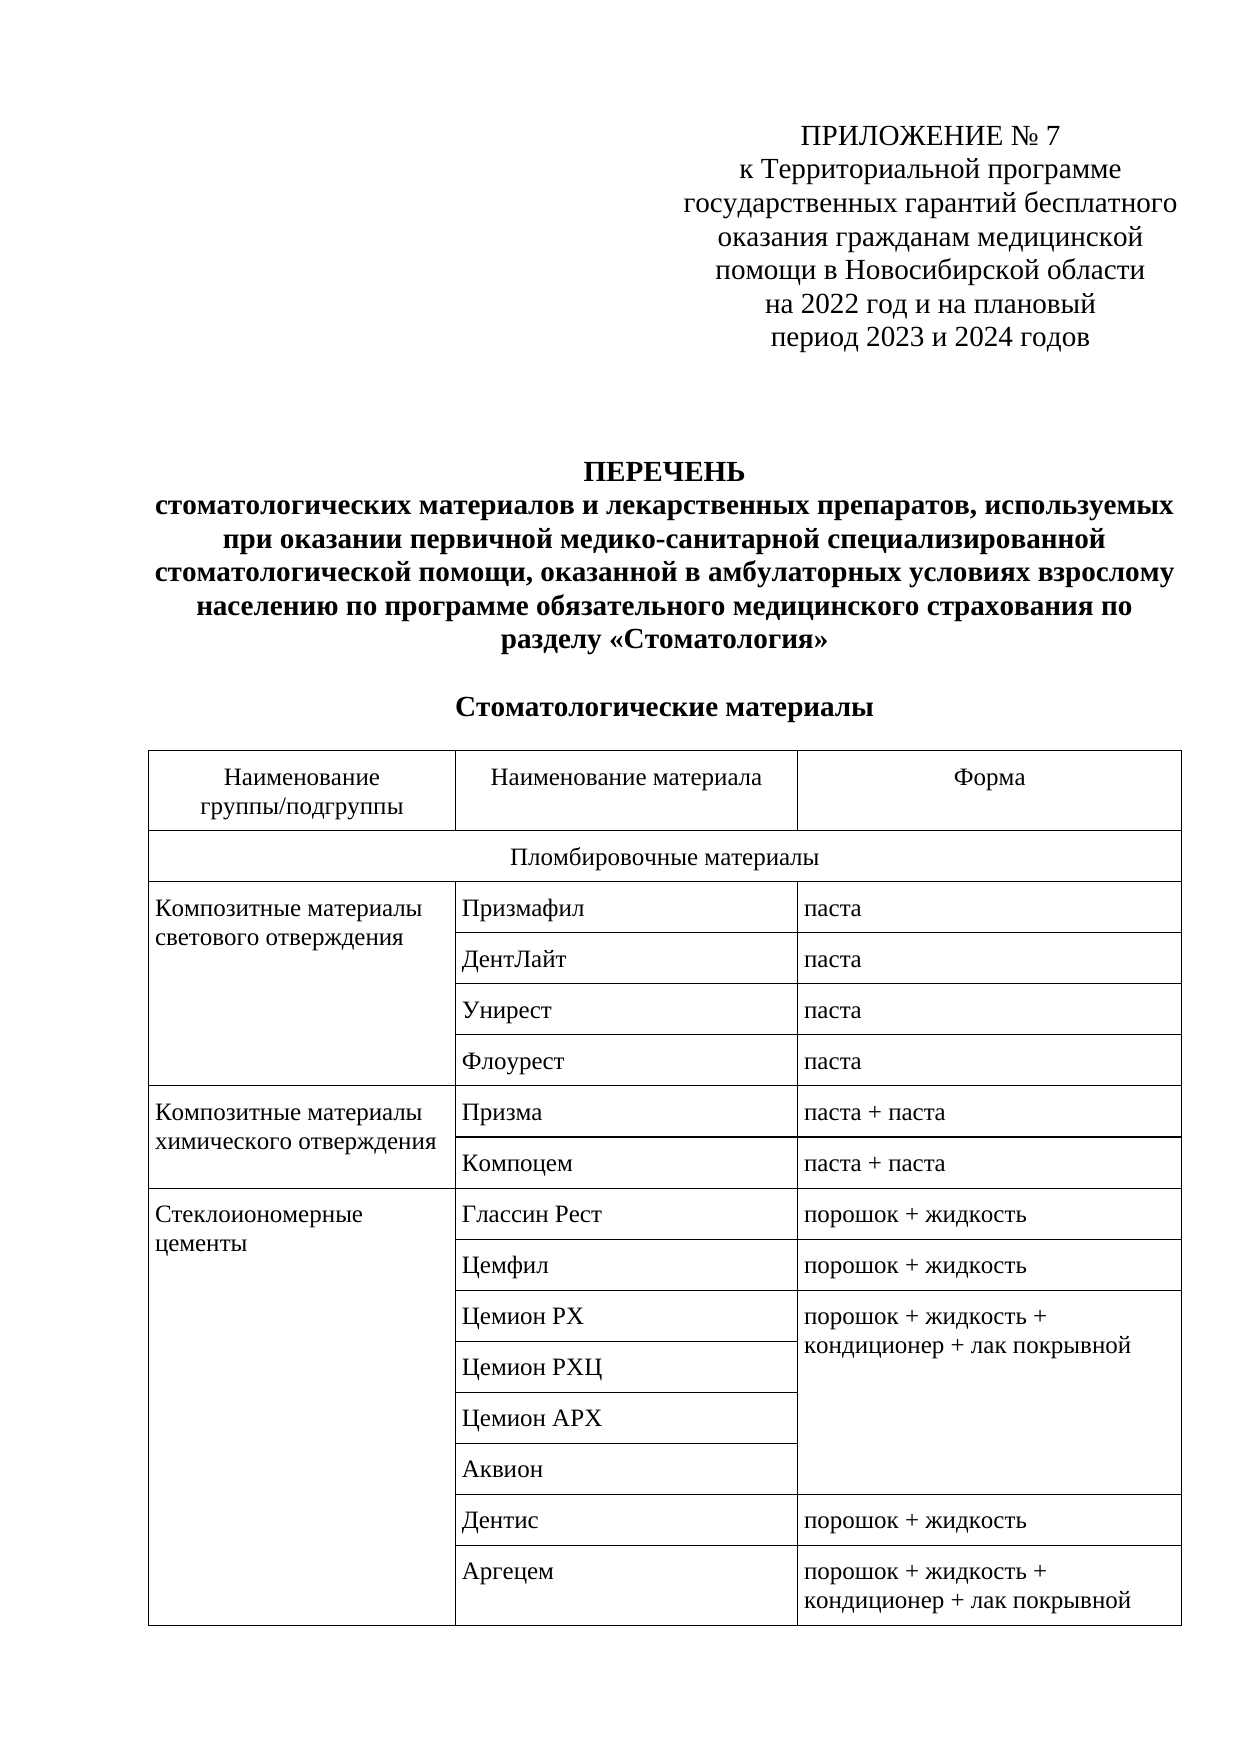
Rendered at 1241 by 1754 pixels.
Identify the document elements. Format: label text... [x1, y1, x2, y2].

text оказания гражданам медицинской [679, 219, 1181, 252]
text на 2022 год и на плановый [679, 286, 1181, 319]
table_cell Композитные материалы химического отверждения [149, 1086, 455, 1187]
table_cell порошок + жидкость + кондиционер + лак покрывной [798, 1291, 1181, 1494]
text период 2023 и 2024 годов [679, 319, 1181, 353]
table_cell порошок + жидкость + кондиционер + лак покрывной [798, 1546, 1181, 1624]
table_cell порошок + жидкость [798, 1240, 1181, 1289]
table_cell ДентЛайт [456, 933, 797, 983]
table_cell Цемион АРХ [456, 1393, 797, 1443]
table_cell Пломбировочные материалы [149, 831, 1181, 881]
table_cell порошок + жидкость [798, 1495, 1181, 1545]
table_cell Призмафил [456, 882, 797, 932]
table_cell Компоцем [456, 1138, 797, 1187]
table_cell Цемион РХ [456, 1291, 797, 1341]
table_cell Дентис [456, 1495, 797, 1545]
table_cell Цемфил [456, 1240, 797, 1289]
table_cell Флоурест [456, 1035, 797, 1085]
table_header Наименование материала [456, 751, 797, 830]
table_cell паста [798, 882, 1181, 932]
text к Территориальной программе [679, 152, 1181, 185]
table_cell Унирест [456, 984, 797, 1034]
table_cell Глассин Рест [456, 1189, 797, 1238]
table_cell порошок + жидкость [798, 1189, 1181, 1238]
text помощи в Новосибирской области [679, 252, 1181, 286]
text стоматологических материалов и лекарственных препаратов, используемых при оказании первичной медико-санитарной специализированной стоматологической помощи, оказанной в амбулаторных условиях взрослому населению по программе обязательного медицинского страхования по разделу «Стоматология» [148, 487, 1181, 655]
text Стоматологические материалы [148, 689, 1181, 722]
table_cell паста + паста [798, 1086, 1181, 1136]
table_header Форма [798, 751, 1181, 830]
table_cell Аргецем [456, 1546, 797, 1624]
table_cell Призма [456, 1086, 797, 1136]
table_cell Стеклоиономерные цементы [149, 1189, 455, 1624]
table_cell Аквион [456, 1444, 797, 1494]
table_cell Цемион РХЦ [456, 1342, 797, 1392]
table_cell паста [798, 1035, 1181, 1085]
table_cell паста + паста [798, 1138, 1181, 1187]
table_header Наименование группы/подгруппы [149, 751, 455, 830]
text ПЕРЕЧЕНЬ [148, 454, 1181, 487]
text ПРИЛОЖЕНИЕ № 7 [679, 118, 1181, 152]
table_cell паста [798, 933, 1181, 983]
table_cell Композитные материалы светового отверждения [149, 882, 455, 1085]
text государственных гарантий бесплатного [679, 185, 1181, 219]
table_cell паста [798, 984, 1181, 1034]
